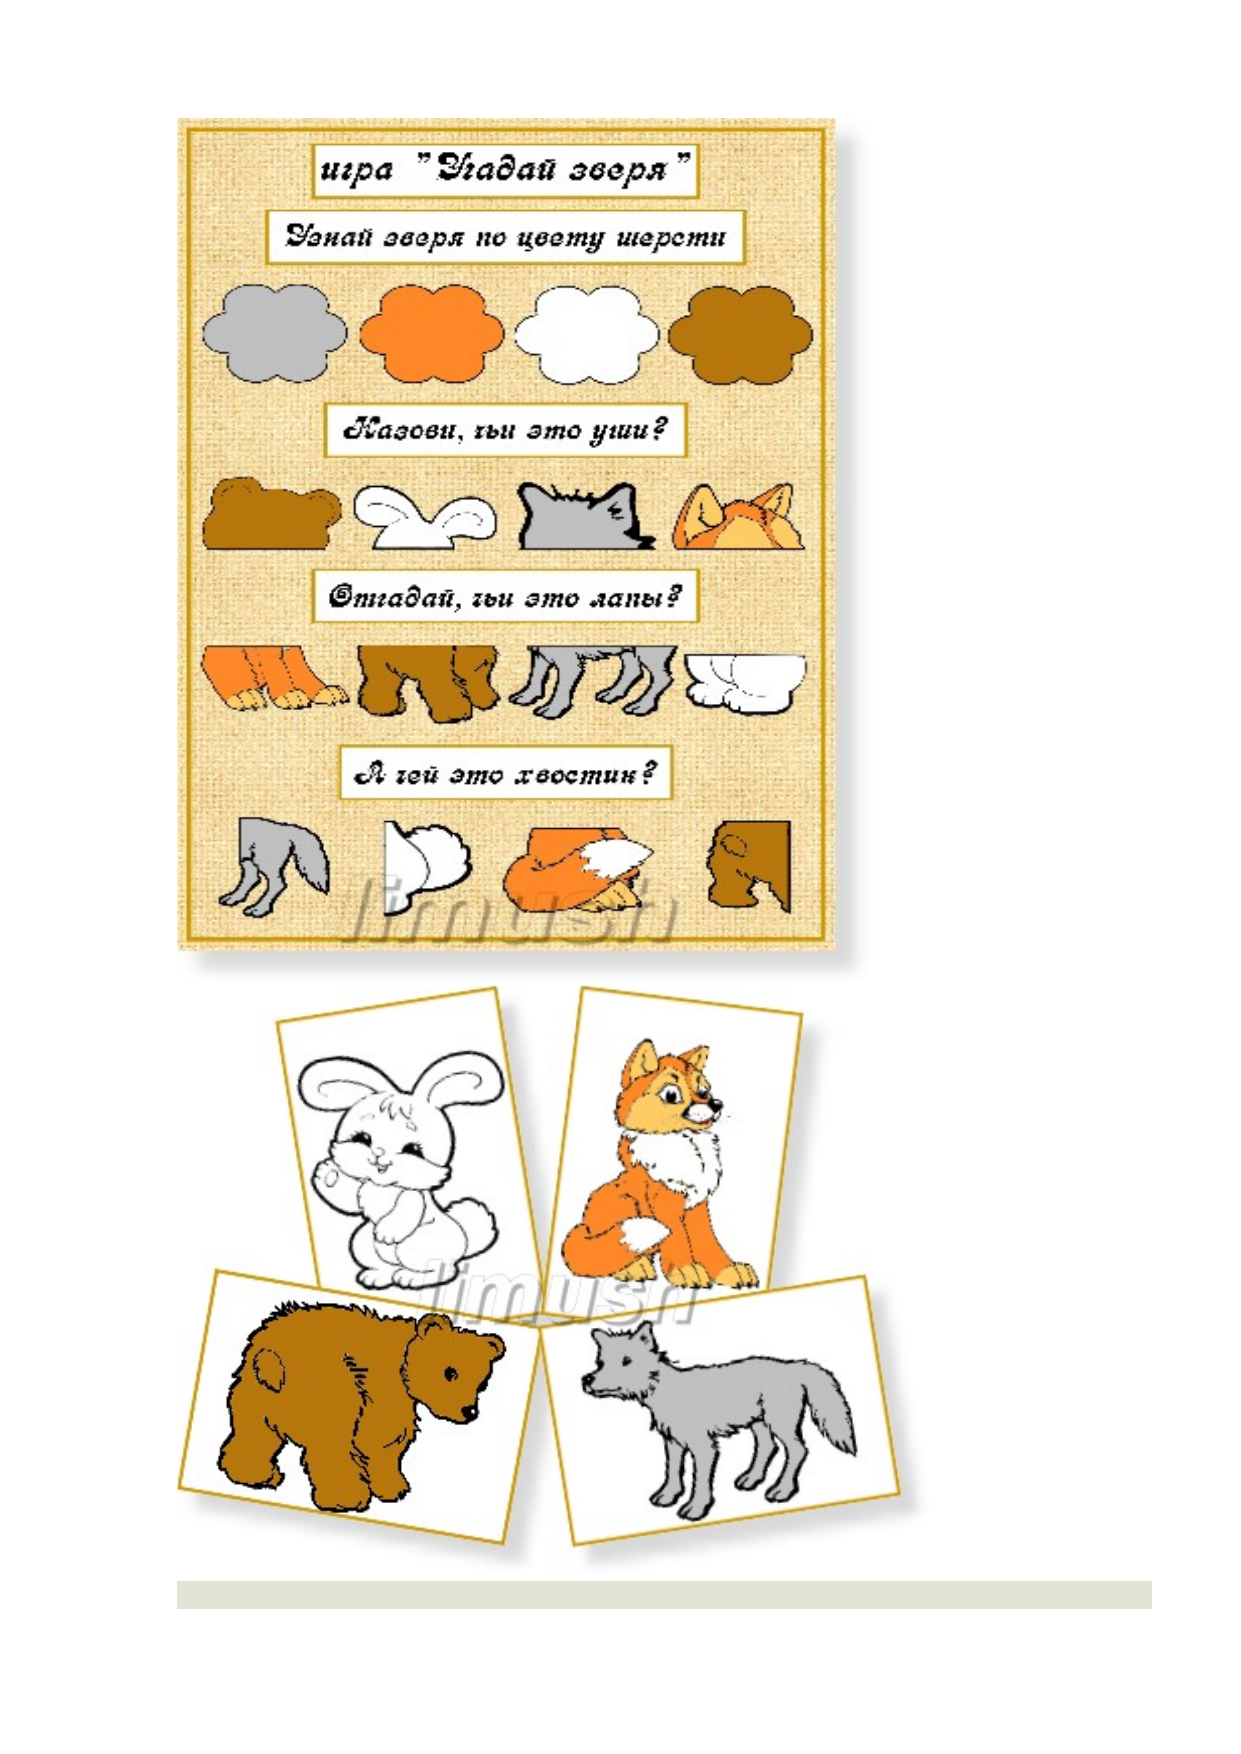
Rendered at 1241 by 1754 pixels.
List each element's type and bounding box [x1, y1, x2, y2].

picture [177, 118, 935, 1581]
